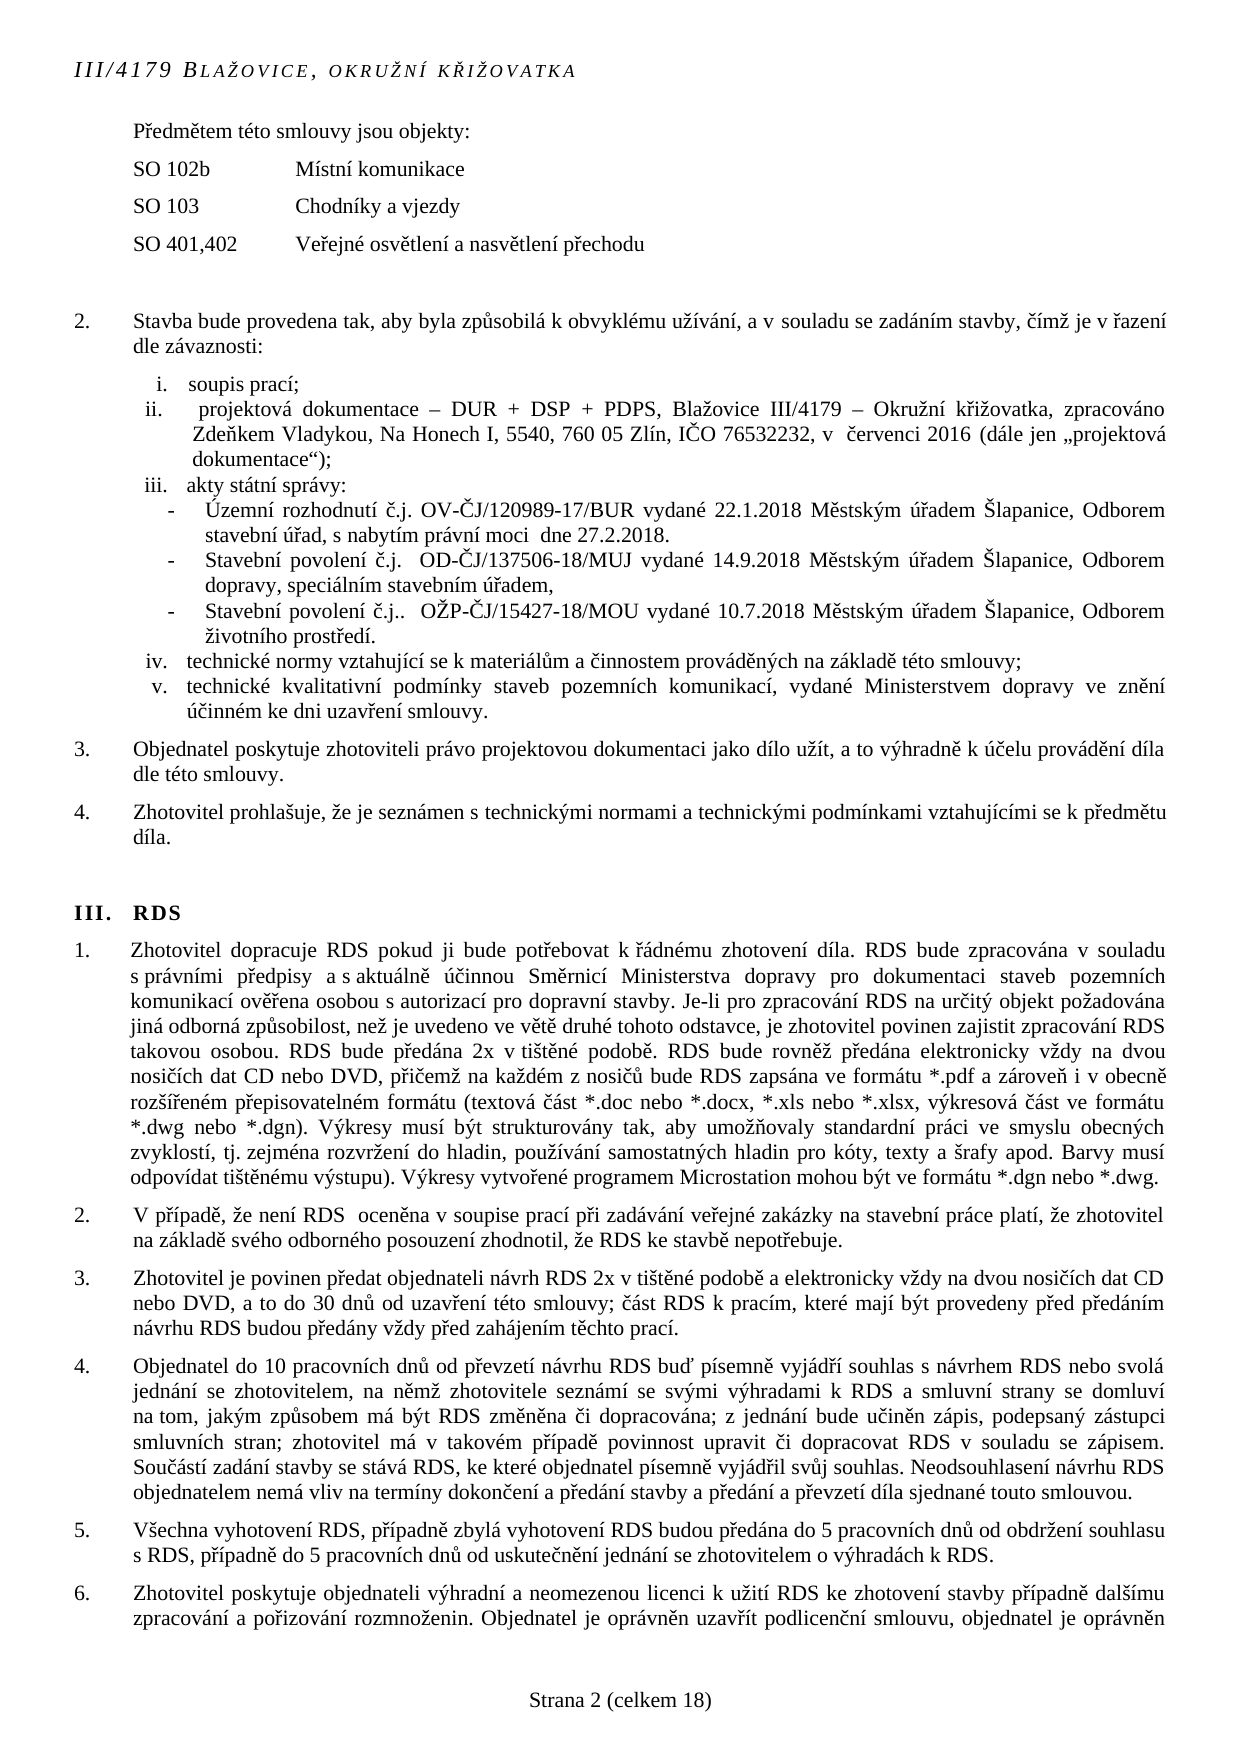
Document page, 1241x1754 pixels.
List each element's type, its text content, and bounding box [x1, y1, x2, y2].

list Objednatel poskytuje zhotoviteli právo projektovou dokumentaci jako dílo užít, a to výhradně k účelu provádění díla dle této smlouvy. [74, 736, 1167, 787]
list Stavba bude provedena tak, aby byla způsobilá k obvyklému užívání, a v souladu se zadáním stavby, čímž je v řazení dle závaznosti: [74, 308, 1167, 358]
list Stavební povolení č.j.. OŽP-ČJ/15427-18/MOU vydané 10.7.2018 Městským úřadem Šlapanice, Odborem životního prostředí. [167, 598, 1167, 648]
list Všechna vyhotovení RDS, případně zbylá vyhotovení RDS budou předána do 5 pracovních dnů od obdržení souhlasu s RDS, případně do 5 pracovních dnů od uskutečnění jednání se zhotovitelem o výhradách k RDS. [74, 1517, 1167, 1567]
list Předmětem této smlouvy jsou objekty: [133, 118, 1167, 143]
list Zhotovitel dopracuje RDS pokud ji bude potřebovat k řádnému zhotovení díla. RDS bude zpracována v souladu s právními předpisy a s aktuálně účinnou Směrnicí Ministerstva dopravy pro dokumentaci staveb pozemních komunikací ověřena osobou s autorizací pro dopravní stavby. Je-li pro zpracování RDS na určitý objekt požadována jiná odborná způsobilost, než je uvedeno ve větě druhé tohoto odstavce, je zhotovitel povinen zajistit zpracování RDS takovou osobou. RDS bude předána 2x v tištěné podobě. RDS bude rovněž předána elektronicky vždy na dvou nosičích dat CD nebo DVD, přičemž na každém z nosičů bude RDS zapsána ve formátu *.pdf a zároveň i v obecně rozšířeném přepisovatelném formátu (textová část *.doc nebo *.docx, *.xls nebo *.xlsx, výkresová část ve formátu *.dwg nebo *.dgn). Výkresy musí být strukturovány tak, aby umožňovaly standardní práci ve smyslu obecných zvyklostí, tj. zejména rozvržení do hladin, používání samostatných hladin pro kóty, texty a šrafy apod. Barvy musí odpovídat tištěnému výstupu). Výkresy vytvořené programem Microstation mohou být ve formátu *.dgn nebo *.dwg. [74, 937, 1167, 1189]
list akty státní správy: [168, 472, 1167, 497]
list Zhotovitel je povinen předat objednateli návrh RDS 2x v tištěné podobě a elektronicky vždy na dvou nosičích dat CD nebo DVD, a to do 30 dnů od uzavření této smlouvy; část RDS k pracím, které mají být provedeny před předáním návrhu RDS budou předány vždy před zahájením těchto prací. [74, 1265, 1167, 1341]
list technické kvalitativní podmínky staveb pozemních komunikací, vydané Ministerstvem dopravy ve znění účinném ke dni uzavření smlouvy. [168, 673, 1167, 724]
list soupis prací; [168, 371, 1167, 396]
text SO 103 Chodníky a vjezdy [133, 193, 1167, 219]
text SO 401,402 Veřejné osvětlení a nasvětlení přechodu [133, 231, 1167, 256]
list Územní rozhodnutí č.j. OV-ČJ/120989-17/BUR vydané 22.1.2018 Městským úřadem Šlapanice, Odborem stavební úřad, s nabytím právní moci dne 27.2.2018. [167, 497, 1167, 547]
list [74, 1580, 1167, 1630]
list projektová dokumentace – DUR + DSP + PDPS, Blažovice III/4179 – Okružní křižovatka, zpracováno Zdeňkem Vladykou, Na Honech I, 5540, 760 05 Zlín, IČO 76532232, v červenci 2016 (dále jen „projektová dokumentace“); [162, 396, 1167, 472]
list RDS [74, 900, 1167, 925]
list Zhotovitel prohlašuje, že je seznámen s technickými normami a technickými podmínkami vztahujícími se k předmětu díla. [74, 799, 1167, 849]
list Objednatel do 10 pracovních dnů od převzetí návrhu RDS buď písemně vyjádří souhlas s návrhem RDS nebo svolá jednání se zhotovitelem, na němž zhotovitele seznámí se svými výhradami k RDS a smluvní strany se domluví na tom, jakým způsobem má být RDS změněna či dopracována; z jednání bude učiněn zápis, podepsaný zástupci smluvních stran; zhotovitel má v takovém případě povinnost upravit či dopracovat RDS v souladu se zápisem. Součástí zadání stavby se stává RDS, ke které objednatel písemně vyjádřil svůj souhlas. Neodsouhlasení návrhu RDS objednatelem nemá vliv na termíny dokončení a předání stavby a předání a převzetí díla sjednané touto smlouvou. [74, 1353, 1167, 1504]
list technické normy vztahující se k materiálům a činnostem prováděných na základě této smlouvy; [168, 648, 1167, 673]
list Stavební povolení č.j. OD-ČJ/137506-18/MUJ vydané 14.9.2018 Městským úřadem Šlapanice, Odborem dopravy, speciálním stavebním úřadem, [167, 547, 1167, 598]
list V případě, že není RDS oceněna v soupise prací při zadávání veřejné zakázky na stavební práce platí, že zhotovitel na základě svého odborného posouzení zhodnotil, že RDS ke stavbě nepotřebuje. [74, 1202, 1167, 1252]
text SO 102b Místní komunikace [133, 156, 1167, 181]
